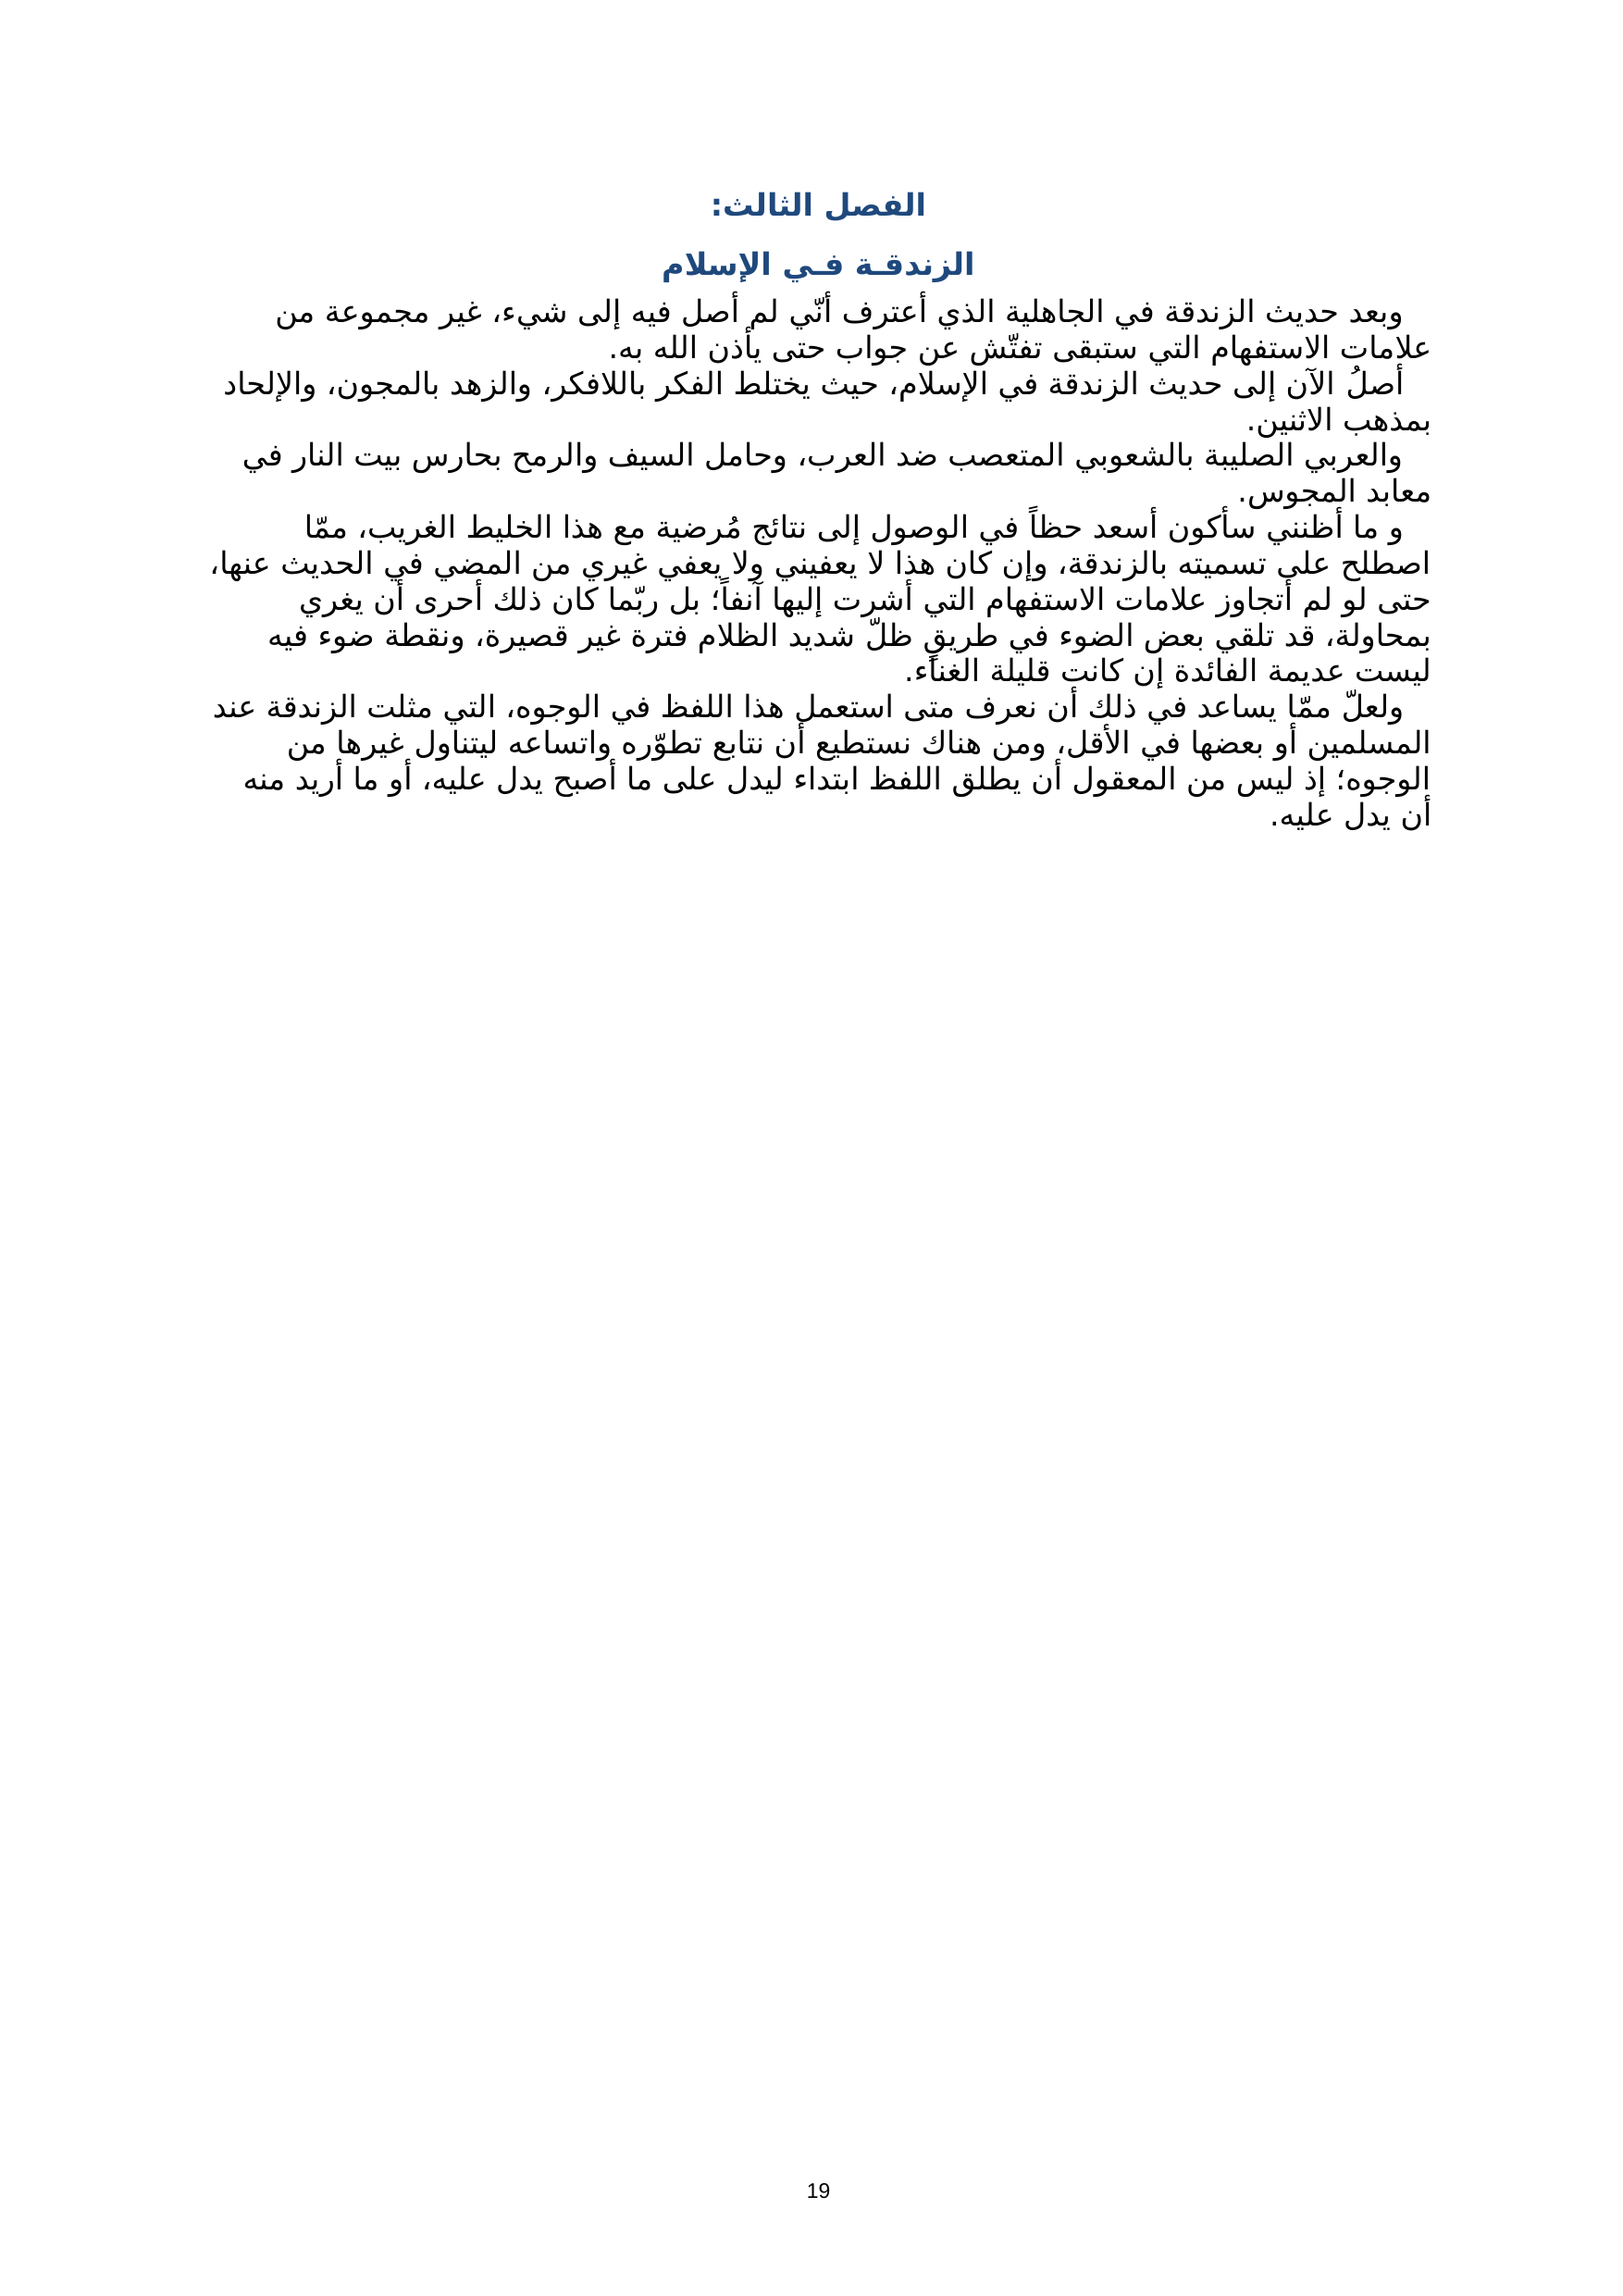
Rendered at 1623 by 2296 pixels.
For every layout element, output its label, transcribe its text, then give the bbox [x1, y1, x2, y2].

text أصلُ الآن إلى حديث الزندقة في الإسلام، حيث يختلط الفكر باللافكر، والزهد بالمجون، والإلحاد بمذهب الاثنين. [205, 366, 1431, 438]
text والعربي الصليبة بالشعوبي المتعصب ضد العرب، وحامل السيف والرمح بحارس بيت النار في معابد المجوس. [205, 438, 1431, 510]
subtitle الزندقـة فـي الإسلام [205, 246, 1431, 282]
text وبعد حديث الزندقة في الجاهلية الذي أعترف أنّي لم أصل فيه إلى شيء، غير مجموعة من علامات الاستفهام التي ستبقى تفتّش عن جواب حتى يأذن الله به. [205, 293, 1431, 366]
text و ما أظنني سأكون أسعد حظاً في الوصول إلى نتائج مُرضية مع هذا الخليط الغريب، ممّا اصطلح على تسميته بالزندقة، وإن كان هذا لا يعفيني ولا يعفي غيري من المضي في الحديث عنها، حتى لو لم أتجاوز علامات الاستفهام التي أشرت إليها آنفاً؛ بل ربّما كان ذلك أحرى أن يغري بمحاولة، قد تلقي بعض الضوء في طريقٍ ظلّ شديد الظلام فترة غير قصيرة، ونقطة ضوء فيه ليست عديمة الفائدة إن كانت قليلة الغناء. [205, 510, 1431, 689]
text ولعلّ ممّا يساعد في ذلك أن نعرف متى استعمل هذا اللفظ في الوجوه، التي مثلت الزندقة عند المسلمين أو بعضها في الأقل، ومن هناك نستطيع أن نتابع تطوّره واتساعه ليتناول غيرها من الوجوه؛ إذ ليس من المعقول أن يطلق اللفظ ابتداء ليدل على ما أصبح يدل عليه، أو ما أريد منه أن يدل عليه. [205, 689, 1431, 833]
subtitle الفصل الثالث: [205, 187, 1431, 223]
